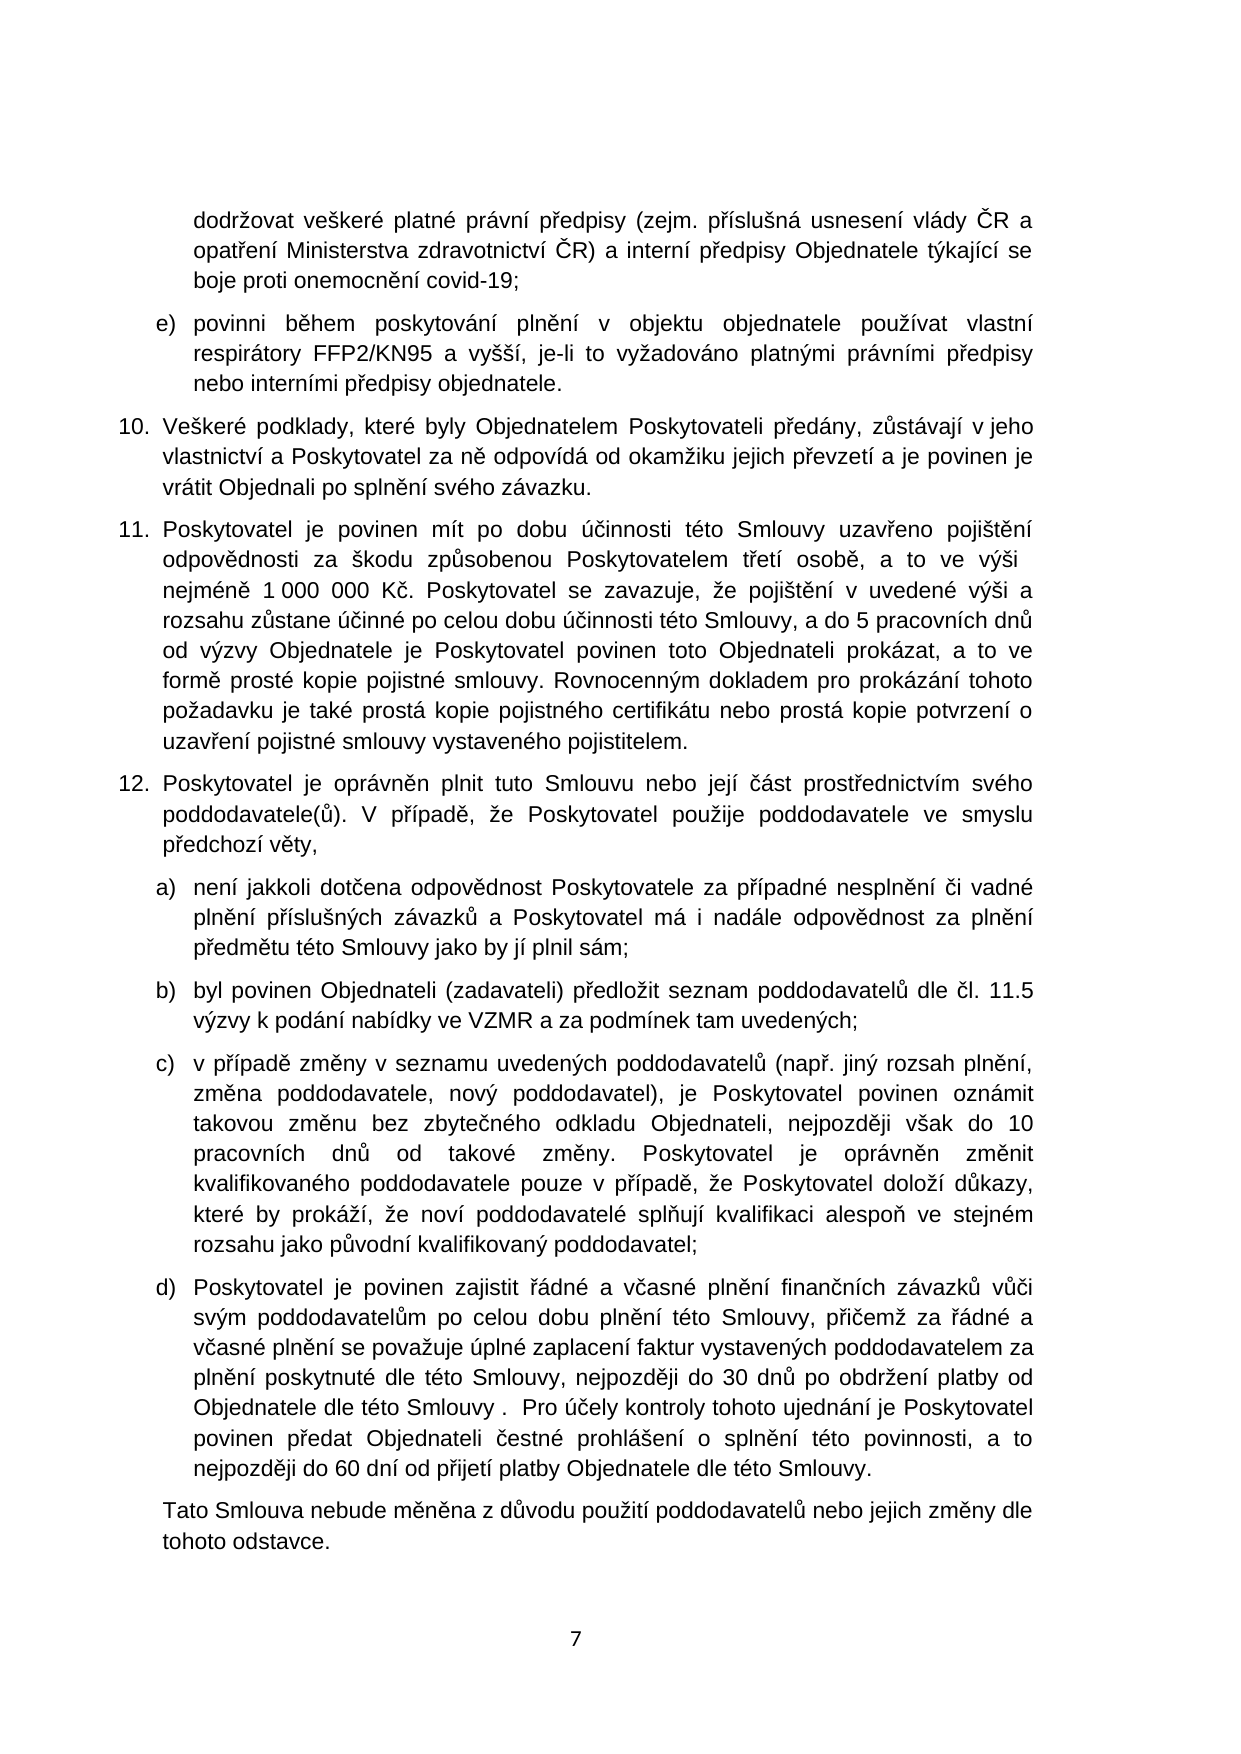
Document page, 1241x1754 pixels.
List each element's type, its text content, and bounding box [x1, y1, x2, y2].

list Tato Smlouva nebude měněna z důvodu použití poddodavatelů nebo jejich změny dle tohoto odstavce. [162, 1497, 1033, 1554]
list není jakkoli dotčena odpovědnost Poskytovatele za případné nesplnění či vadné plnění příslušných závazků a Poskytovatel má i nadále odpovědnost za plnění předmětu této Smlouvy jako by jí plnil sám; [156, 873, 1033, 960]
list povinni během poskytování plnění v objektu objednatele používat vlastní respirátory FFP2/KN95 a vyšší, je-li to vyžadováno platnými právními předpisy nebo interními předpisy objednatele. [156, 310, 1033, 397]
list Poskytovatel je povinen zajistit řádné a včasné plnění finančních závazků vůči svým poddodavatelům po celou dobu plnění této Smlouvy, přičemž za řádné a včasné plnění se považuje úplné zaplacení faktur vystavených poddodavatelem za plnění poskytnuté dle této Smlouvy, nejpozději do 30 dnů po obdržení platby od Objednatele dle této Smlouvy . Pro účely kontroly tohoto ujednání je Poskytovatel povinen předat Objednateli čestné prohlášení o splnění této povinnosti, a to nejpozději do 60 dní od přijetí platby Objednatele dle této Smlouvy. [156, 1273, 1033, 1481]
list Veškeré podklady, které byly Objednatelem Poskytovateli předány, zůstávají v jeho vlastnictví a Poskytovatel za ně odpovídá od okamžiku jejich převzetí a je povinen je vrátit Objednali po splnění svého závazku. [118, 413, 1033, 500]
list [156, 207, 1033, 293]
list Poskytovatel je oprávněn plnit tuto Smlouvu nebo její část prostřednictvím svého poddodavatele(ů). V případě, že Poskytovatel použije poddodavatele ve smyslu předchozí věty, [118, 770, 1033, 857]
list byl povinen Objednateli (zadavateli) předložit seznam poddodavatelů dle čl. 11.5 výzvy k podání nabídky ve VZMR a za podmínek tam uvedených; [156, 977, 1033, 1033]
list v případě změny v seznamu uvedených poddodavatelů (např. jiný rozsah plnění, změna poddodavatele, nový poddodavatel), je Poskytovatel povinen oznámit takovou změnu bez zbytečného odkladu Objednateli, nejpozději však do 10 pracovních dnů od takové změny. Poskytovatel je oprávněn změnit kvalifikovaného poddodavatele pouze v případě, že Poskytovatel doloží důkazy, které by prokáží, že noví poddodavatelé splňují kvalifikaci alespoň ve stejném rozsahu jako původní kvalifikovaný poddodavatel; [156, 1049, 1033, 1257]
list Poskytovatel je povinen mít po dobu účinnosti této Smlouvy uzavřeno pojištění odpovědnosti za škodu způsobenou Poskytovatelem třetí osobě, a to ve výši nejméně 1 000 000 Kč. Poskytovatel se zavazuje, že pojištění v uvedené výši a rozsahu zůstane účinné po celou dobu účinnosti této Smlouvy, a do 5 pracovních dnů od výzvy Objednatele je Poskytovatel povinen toto Objednateli prokázat, a to ve formě prosté kopie pojistné smlouvy. Rovnocenným dokladem pro prokázání tohoto požadavku je také prostá kopie pojistného certifikátu nebo prostá kopie potvrzení o uzavření pojistné smlouvy vystaveného pojistitelem. [118, 516, 1033, 754]
